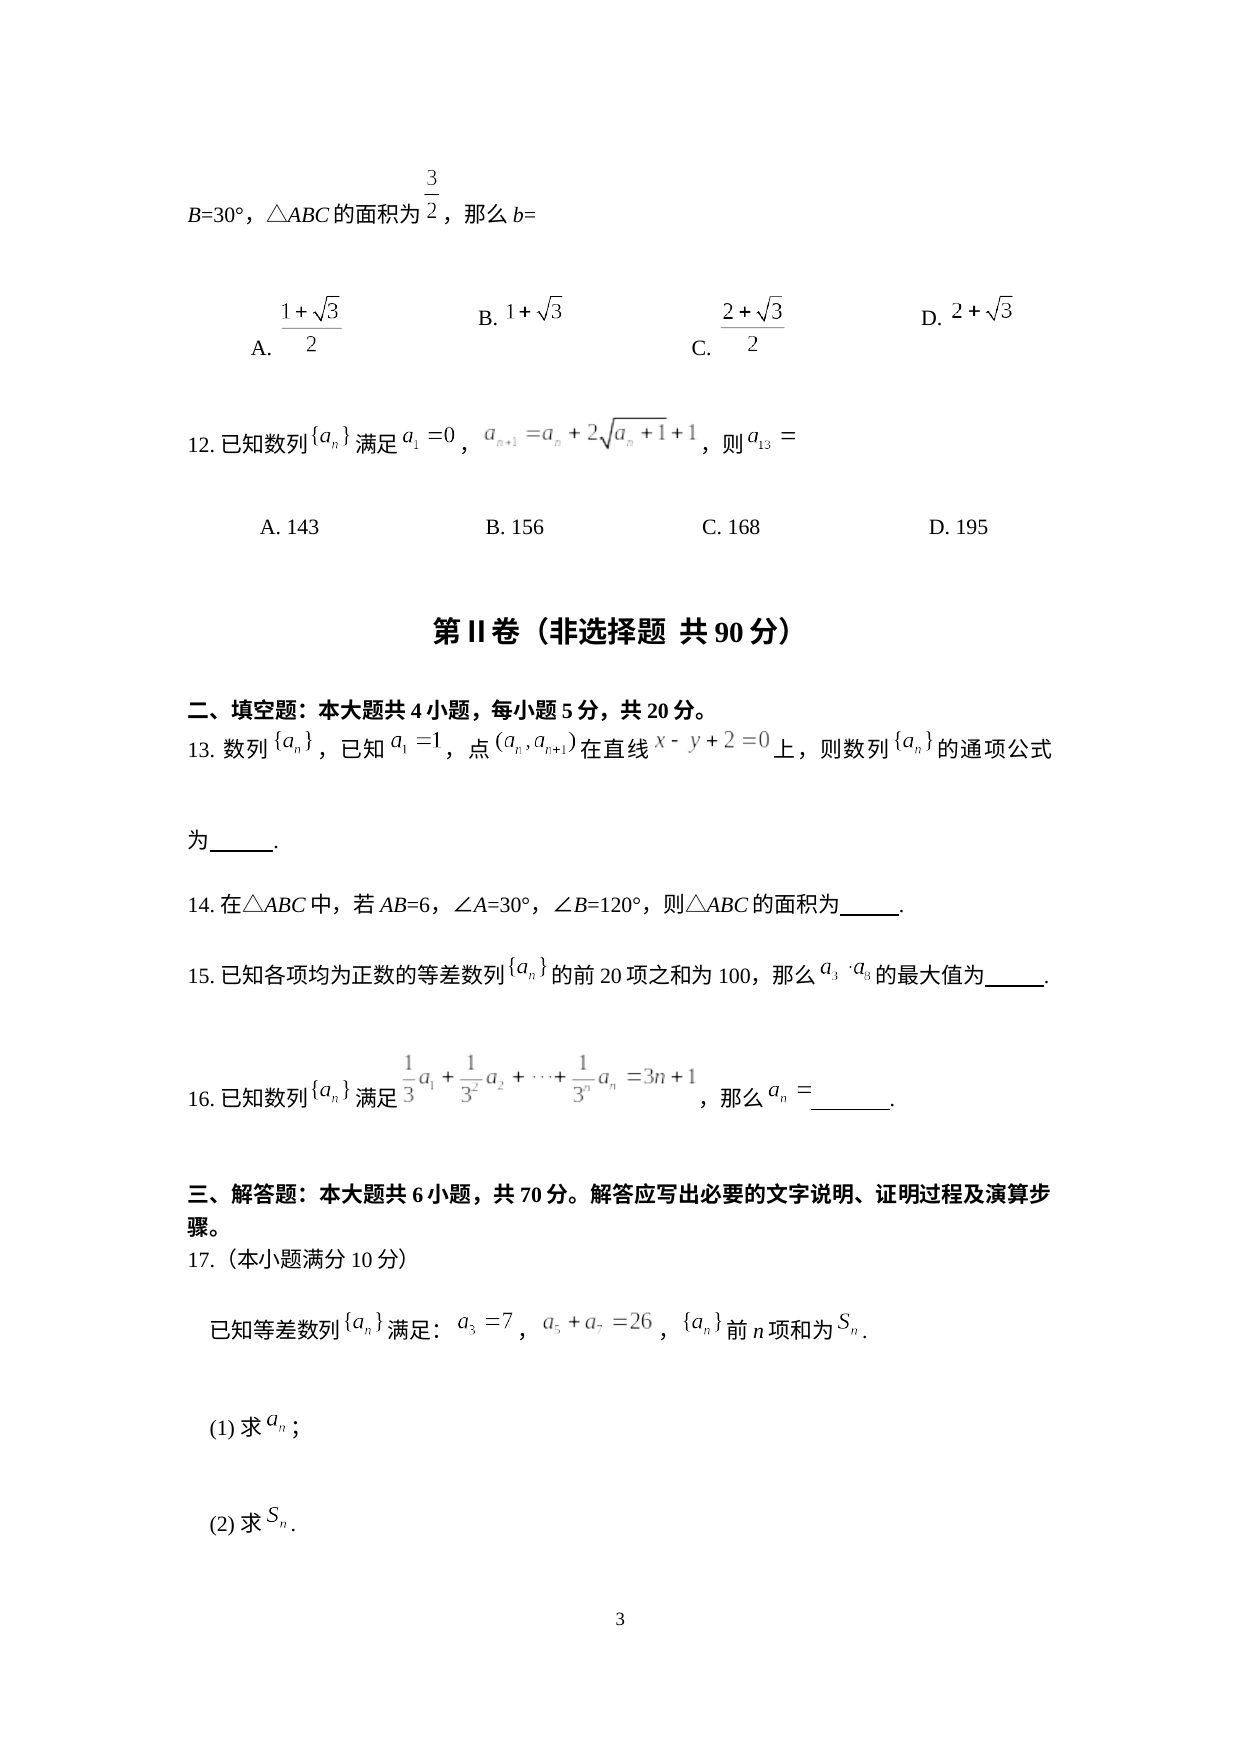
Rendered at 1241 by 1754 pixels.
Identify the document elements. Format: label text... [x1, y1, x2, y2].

text 二、填空题：本大题共4小题，每小题5分，共20分。 [187, 692, 1053, 725]
text 13. 数列，已知，点在直线上，则数列的通项公式 为 . [187, 725, 1053, 855]
text 已知等差数列满足：，，前n项和为. [187, 1306, 1053, 1371]
table_header A. [176, 291, 398, 414]
text 14. 在△ABC中，若AB=6，∠A=30°，∠B=120°，则△ABC的面积为 . [187, 887, 1053, 919]
text (2) 求. [187, 1499, 1053, 1564]
table_header D. [842, 291, 1064, 414]
text (1) 求； [187, 1402, 1053, 1467]
table_header A. 143 [176, 510, 398, 568]
text 12. 已知数列满足，，则 [187, 414, 1053, 479]
text 15. 已知各项均为正数的等差数列的前20项之和为100，那么的最大值为 . [187, 951, 1053, 1016]
subtitle 第Ⅱ卷（非选择题 共90分） [187, 597, 1053, 662]
text 17.（本小题满分10分） [187, 1242, 1053, 1274]
table_header C. [620, 291, 842, 414]
table_header B. [398, 291, 620, 414]
text 三、解答题：本大题共6小题，共70分。解答应写出必要的文字说明、证明过程及演算步骤。 [187, 1177, 1053, 1242]
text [187, 162, 1053, 259]
text 16. 已知数列满足，那么 . [187, 1047, 1053, 1145]
table_header D. 195 [842, 510, 1064, 568]
table_header B. 156 [398, 510, 620, 568]
table_header C. 168 [620, 510, 842, 568]
